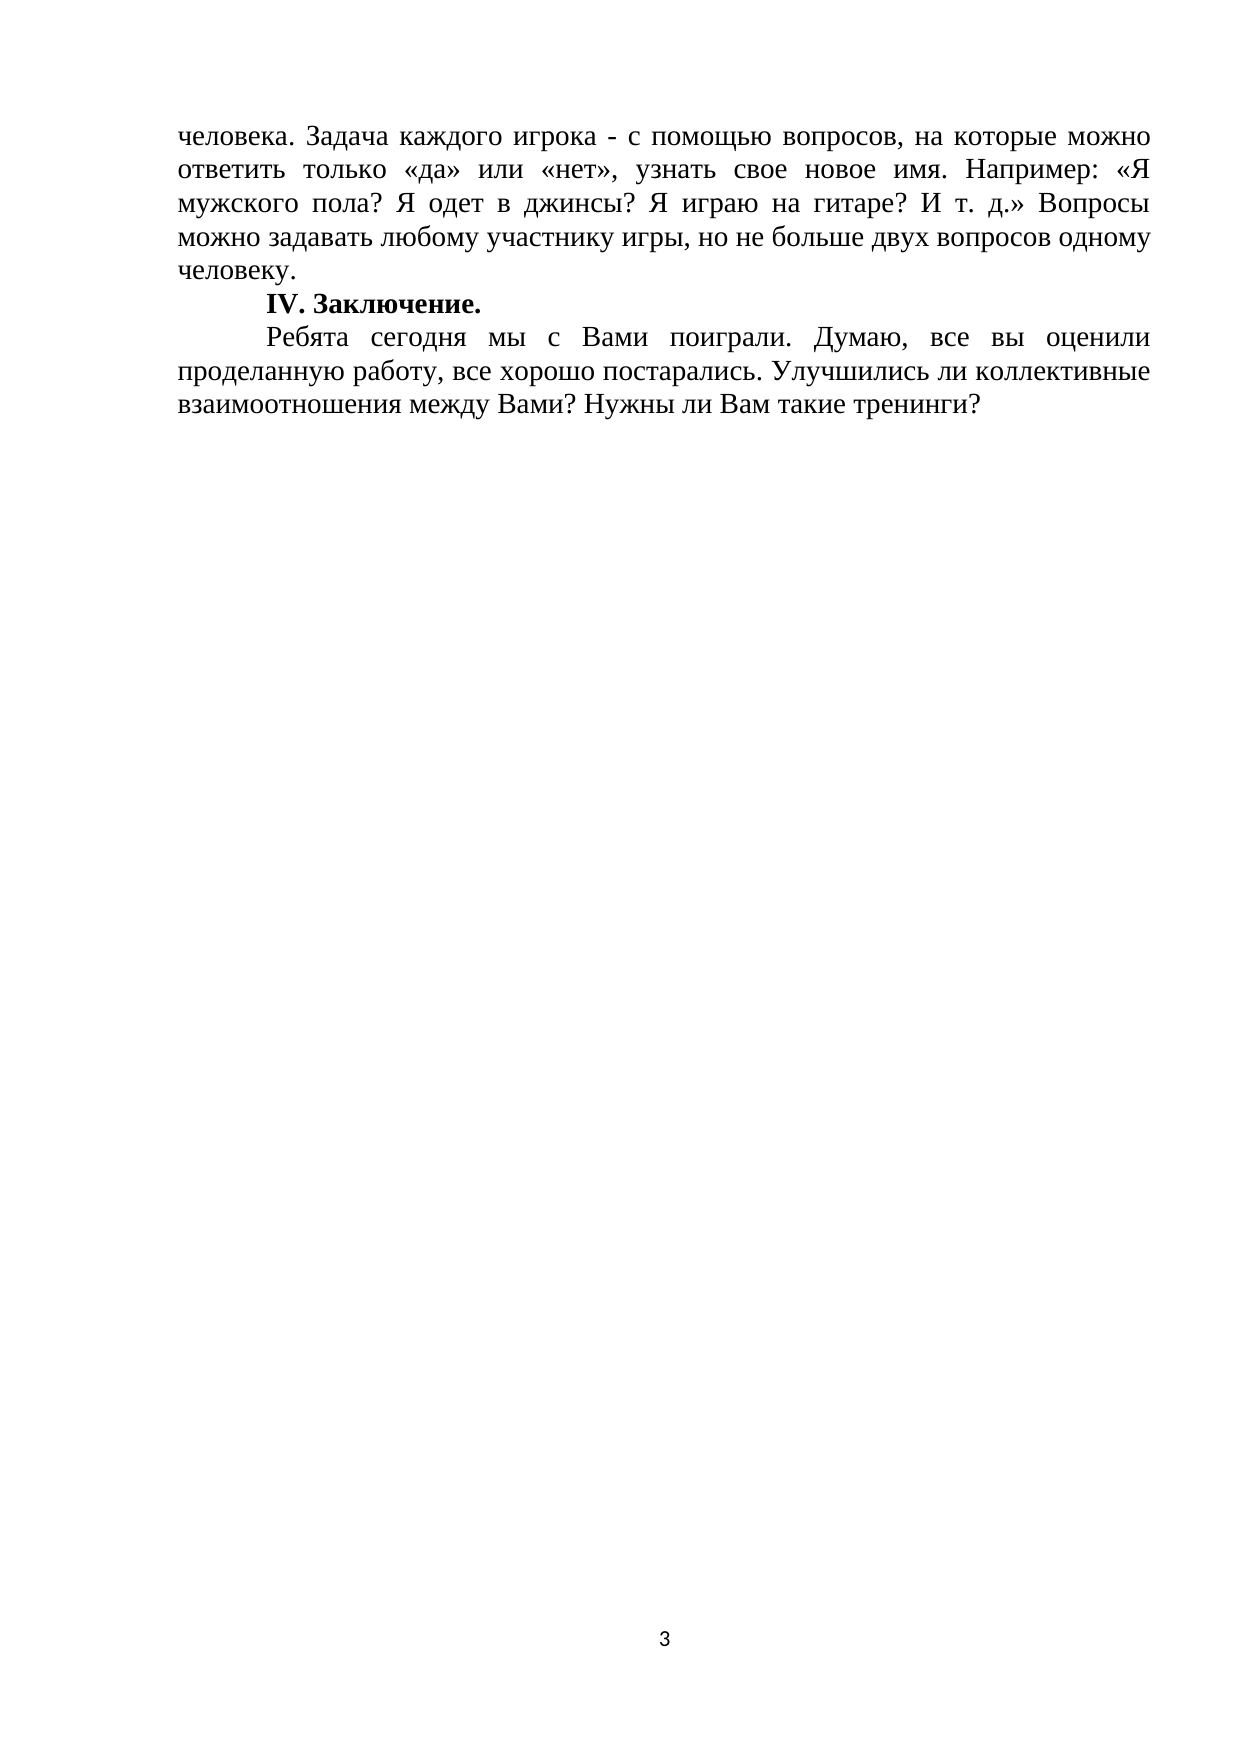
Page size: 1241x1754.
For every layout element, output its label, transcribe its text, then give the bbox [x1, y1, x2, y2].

text IV. Заключение. [177, 286, 1152, 319]
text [177, 118, 1152, 286]
text Ребята сегодня мы с Вами поиграли. Думаю, все вы оценили проделанную работу, все хорошо постарались. Улучшились ли коллективные взаимоотношения между Вами? Нужны ли Вам такие тренинги? [177, 319, 1152, 420]
